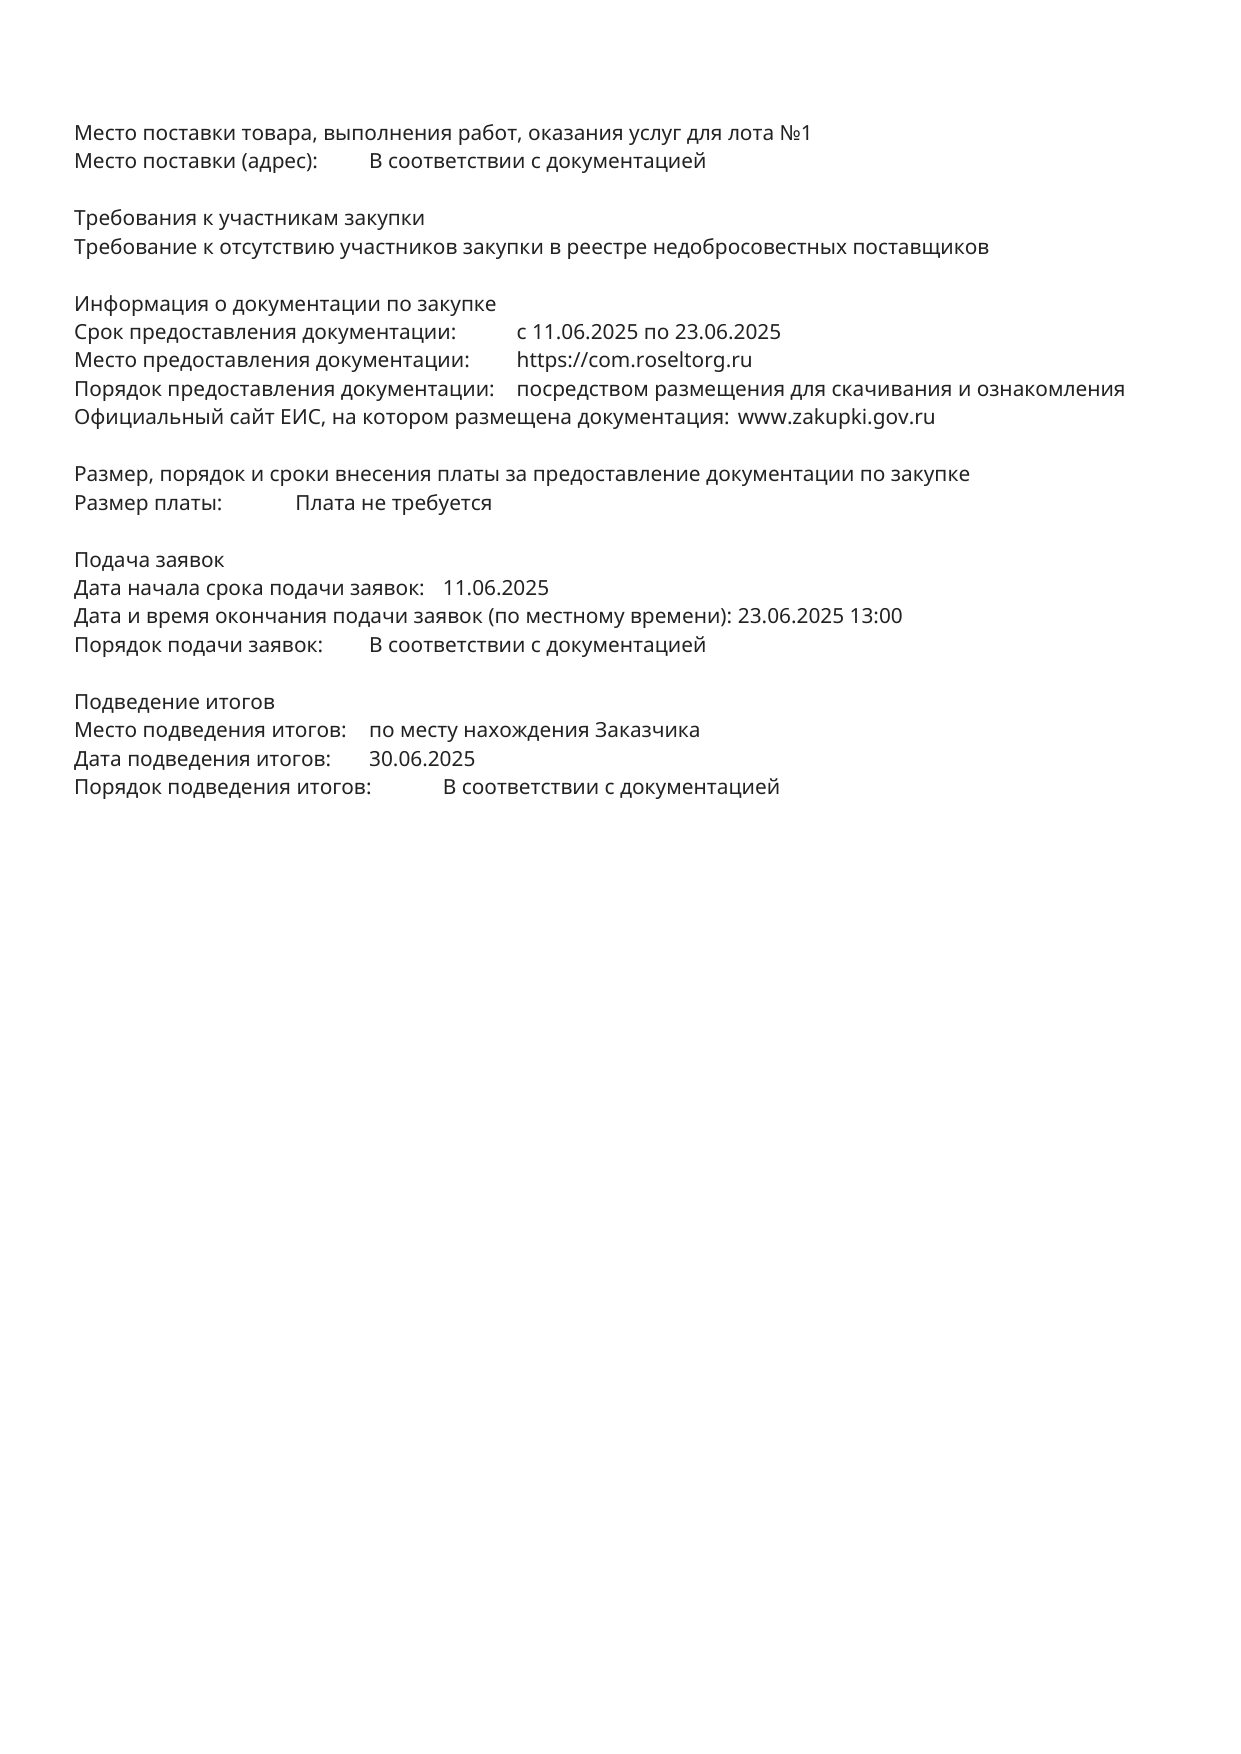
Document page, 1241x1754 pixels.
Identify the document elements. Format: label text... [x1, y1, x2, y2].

text Размер, порядок и сроки внесения платы за предоставление документации по закупке [74, 459, 1196, 488]
text Требования к участникам закупки [74, 203, 1196, 232]
text Порядок предоставления документации: посредством размещения для скачивания и ознакомления [74, 374, 1196, 402]
text Подача заявок [74, 545, 1196, 573]
text Информация о документации по закупке [74, 289, 1196, 317]
text Дата начала срока подачи заявок: 11.06.2025 [74, 573, 1196, 602]
text Место поставки товара, выполнения работ, оказания услуг для лота №1 [74, 118, 1196, 147]
text Требование к отсутствию участников закупки в реестре недобросовестных поставщиков [74, 232, 1196, 260]
text Порядок подачи заявок: В соответствии с документацией [74, 630, 1196, 658]
text Место предоставления документации: https://com.roseltorg.ru [74, 346, 1196, 374]
text Срок предоставления документации: с 11.06.2025 по 23.06.2025 [74, 317, 1196, 346]
text Дата подведения итогов: 30.06.2025 [74, 744, 1196, 772]
text Дата и время окончания подачи заявок (по местному времени): 23.06.2025 13:00 [74, 602, 1196, 630]
text Официальный сайт ЕИС, на котором размещена документация: www.zakupki.gov.ru [74, 402, 1196, 431]
text Подведение итогов [74, 687, 1196, 715]
text Место поставки (адрес): В соответствии с документацией [74, 147, 1196, 175]
text Порядок подведения итогов: В соответствии с документацией [74, 772, 1196, 801]
text Место подведения итогов: по месту нахождения Заказчика [74, 715, 1196, 744]
text Размер платы: Плата не требуется [74, 488, 1196, 516]
